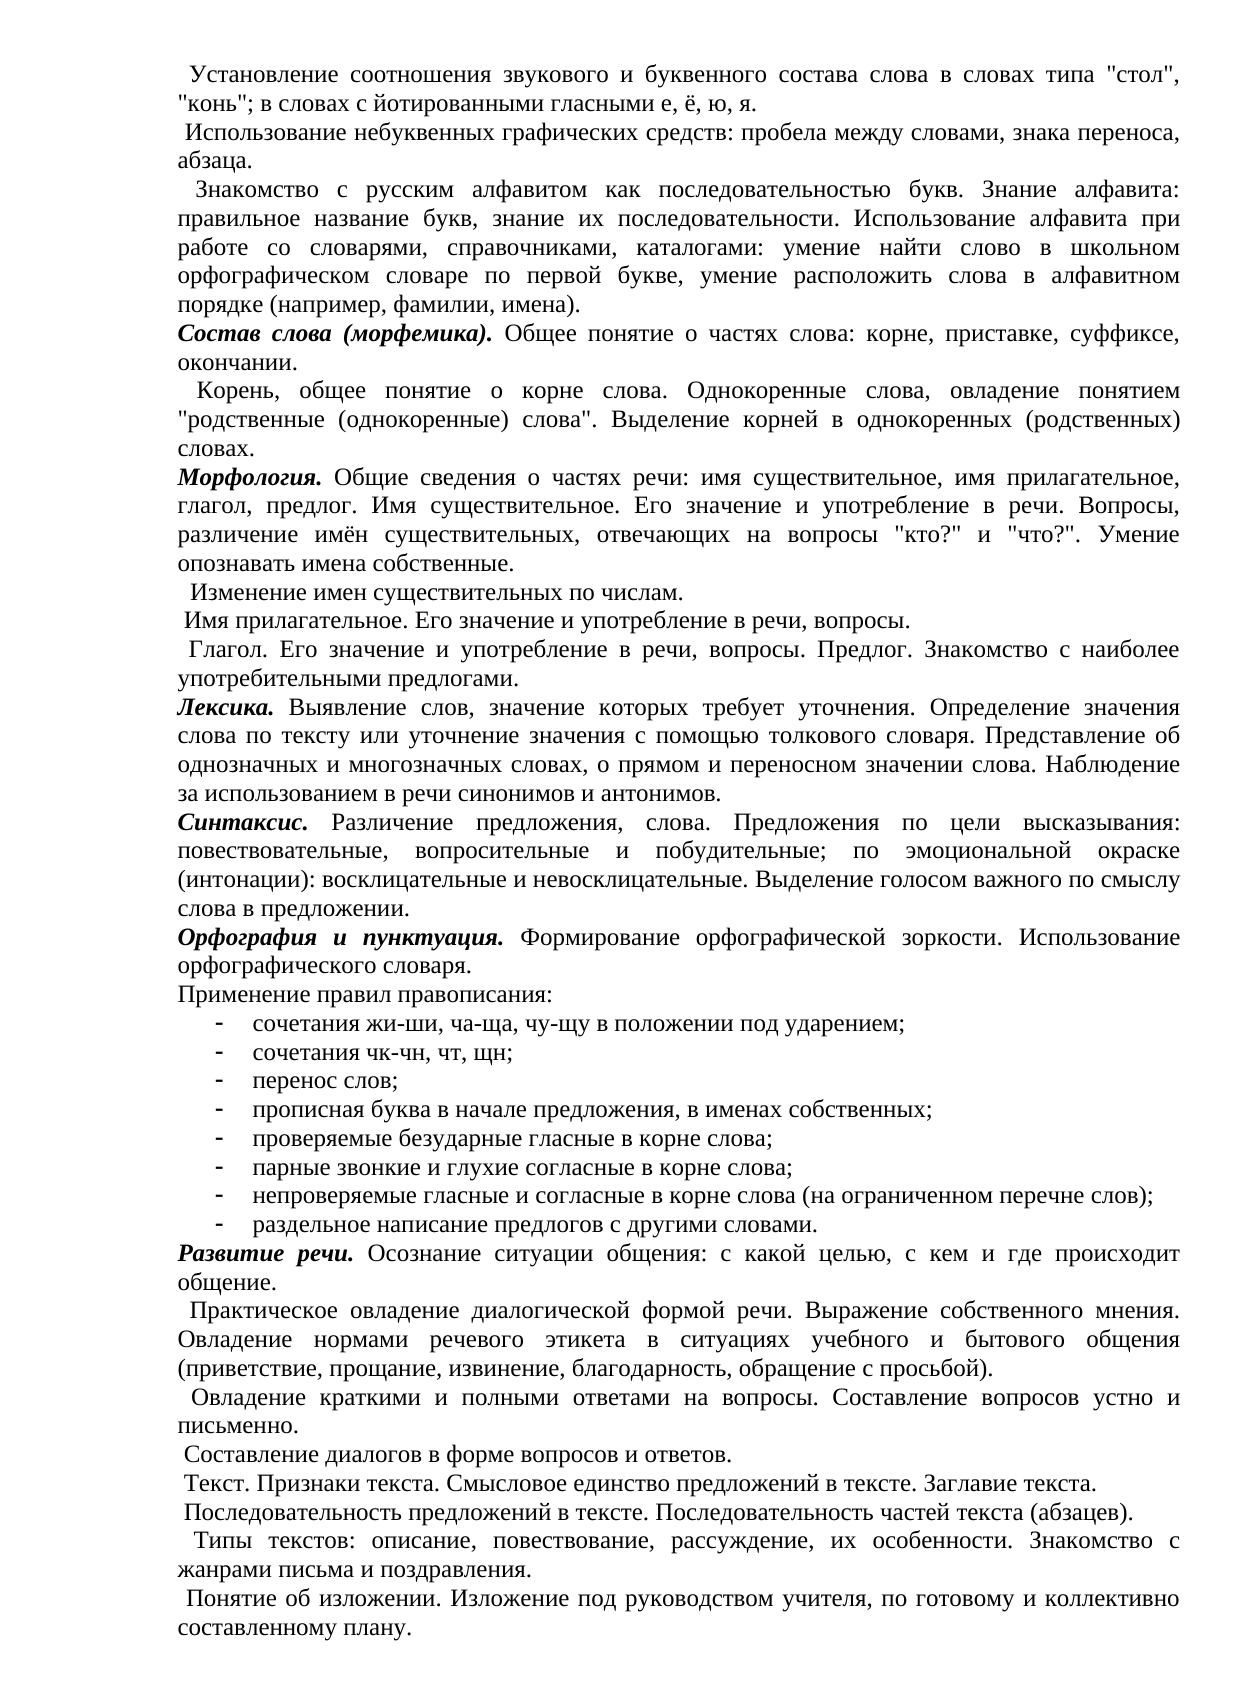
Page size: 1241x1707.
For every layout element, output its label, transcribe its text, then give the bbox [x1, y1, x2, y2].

text Орфография и пунктуация. Формирование орфографической зоркости. Использование орфографического словаря. [177, 922, 1181, 979]
text Практическое овладение диалогической формой речи. Выражение собственного мнения. Овладение нормами речевого этикета в ситуациях учебного и бытового общения (приветствие, прощание, извинение, благодарность, обращение с просьбой). [177, 1295, 1181, 1382]
list перенос слов; [215, 1065, 1181, 1094]
text Синтаксис. Различение предложения, слова. Предложения по цели высказывания: повествовательные, вопросительные и побудительные; по эмоциональной окраске (интонации): восклицательные и невосклицательные. Выделение голосом важного по смыслу слова в предложении. [177, 807, 1181, 922]
text Лексика. Выявление слов, значение которых требует уточнения. Определение значения слова по тексту или уточнение значения с помощью толкового словаря. Представление об однозначных и многозначных словах, о прямом и переносном значении слова. Наблюдение за использованием в речи синонимов и антонимов. [177, 692, 1181, 807]
text Составление диалогов в форме вопросов и ответов. [177, 1439, 1181, 1468]
text Имя прилагательное. Его значение и употребление в речи, вопросы. [177, 605, 1181, 634]
list прописная буква в начале предложения, в именах собственных; [215, 1094, 1181, 1123]
list парные звонкие и глухие согласные в корне слова; [215, 1152, 1181, 1180]
text Развитие речи. Осознание ситуации общения: с какой целью, с кем и где происходит общение. [177, 1238, 1181, 1295]
list непроверяемые гласные и согласные в корне слова (на ограниченном перечне слов); [215, 1180, 1181, 1209]
text Типы текстов: описание, повествование, рассуждение, их особенности. Знакомство с жанрами письма и поздравления. [177, 1525, 1181, 1583]
text Знакомство с русским алфавитом как последовательностью букв. Знание алфавита: правильное название букв, знание их последовательности. Использование алфавита при работе со словарями, справочниками, каталогами: умение найти слово в школьном орфографическом словаре по первой букве, умение расположить слова в алфавитном порядке (например, фамилии, имена). [177, 174, 1181, 318]
list раздельное написание предлогов с другими словами. [215, 1209, 1181, 1238]
text Понятие об изложении. Изложение под руководством учителя, по готовому и коллективно составленному плану. [177, 1583, 1181, 1640]
text Состав слова (морфемика). Общее понятие о частях слова: корне, приставке, суффиксе, окончании. [177, 318, 1181, 375]
text Использование небуквенных графических средств: пробела между словами, знака переноса, абзаца. [177, 117, 1181, 174]
text Морфология. Общие сведения о частях речи: имя существительное, имя прилагательное, глагол, предлог. Имя существительное. Его значение и употребление в речи. Вопросы, различение имён существительных, отвечающих на вопросы "кто?" и "что?". Умение опознавать имена собственные. [177, 462, 1181, 577]
text Овладение краткими и полными ответами на вопросы. Составление вопросов устно и письменно. [177, 1382, 1181, 1439]
text Применение правил правописания: [177, 979, 1181, 1008]
list проверяемые безударные гласные в корне слова; [215, 1123, 1181, 1152]
list сочетания жи-ши, ча-ща, чу-щу в положении под ударением; [215, 1008, 1181, 1037]
text Установление соотношения звукового и буквенного состава слова в словах типа "стол", "конь"; в словах с йотированными гласными е, ё, ю, я. [177, 59, 1181, 117]
list сочетания чк-чн, чт, щн; [215, 1037, 1181, 1065]
text Корень, общее понятие о корне слова. Однокоренные слова, овладение понятием "родственные (однокоренные) слова". Выделение корней в однокоренных (родственных) словах. [177, 375, 1181, 462]
text Глагол. Его значение и употребление в речи, вопросы. Предлог. Знакомство с наиболее употребительными предлогами. [177, 634, 1181, 692]
text Последовательность предложений в тексте. Последовательность частей текста (абзацев). [177, 1497, 1181, 1525]
text Изменение имен существительных по числам. [177, 577, 1181, 605]
text Текст. Признаки текста. Смысловое единство предложений в тексте. Заглавие текста. [177, 1468, 1181, 1497]
